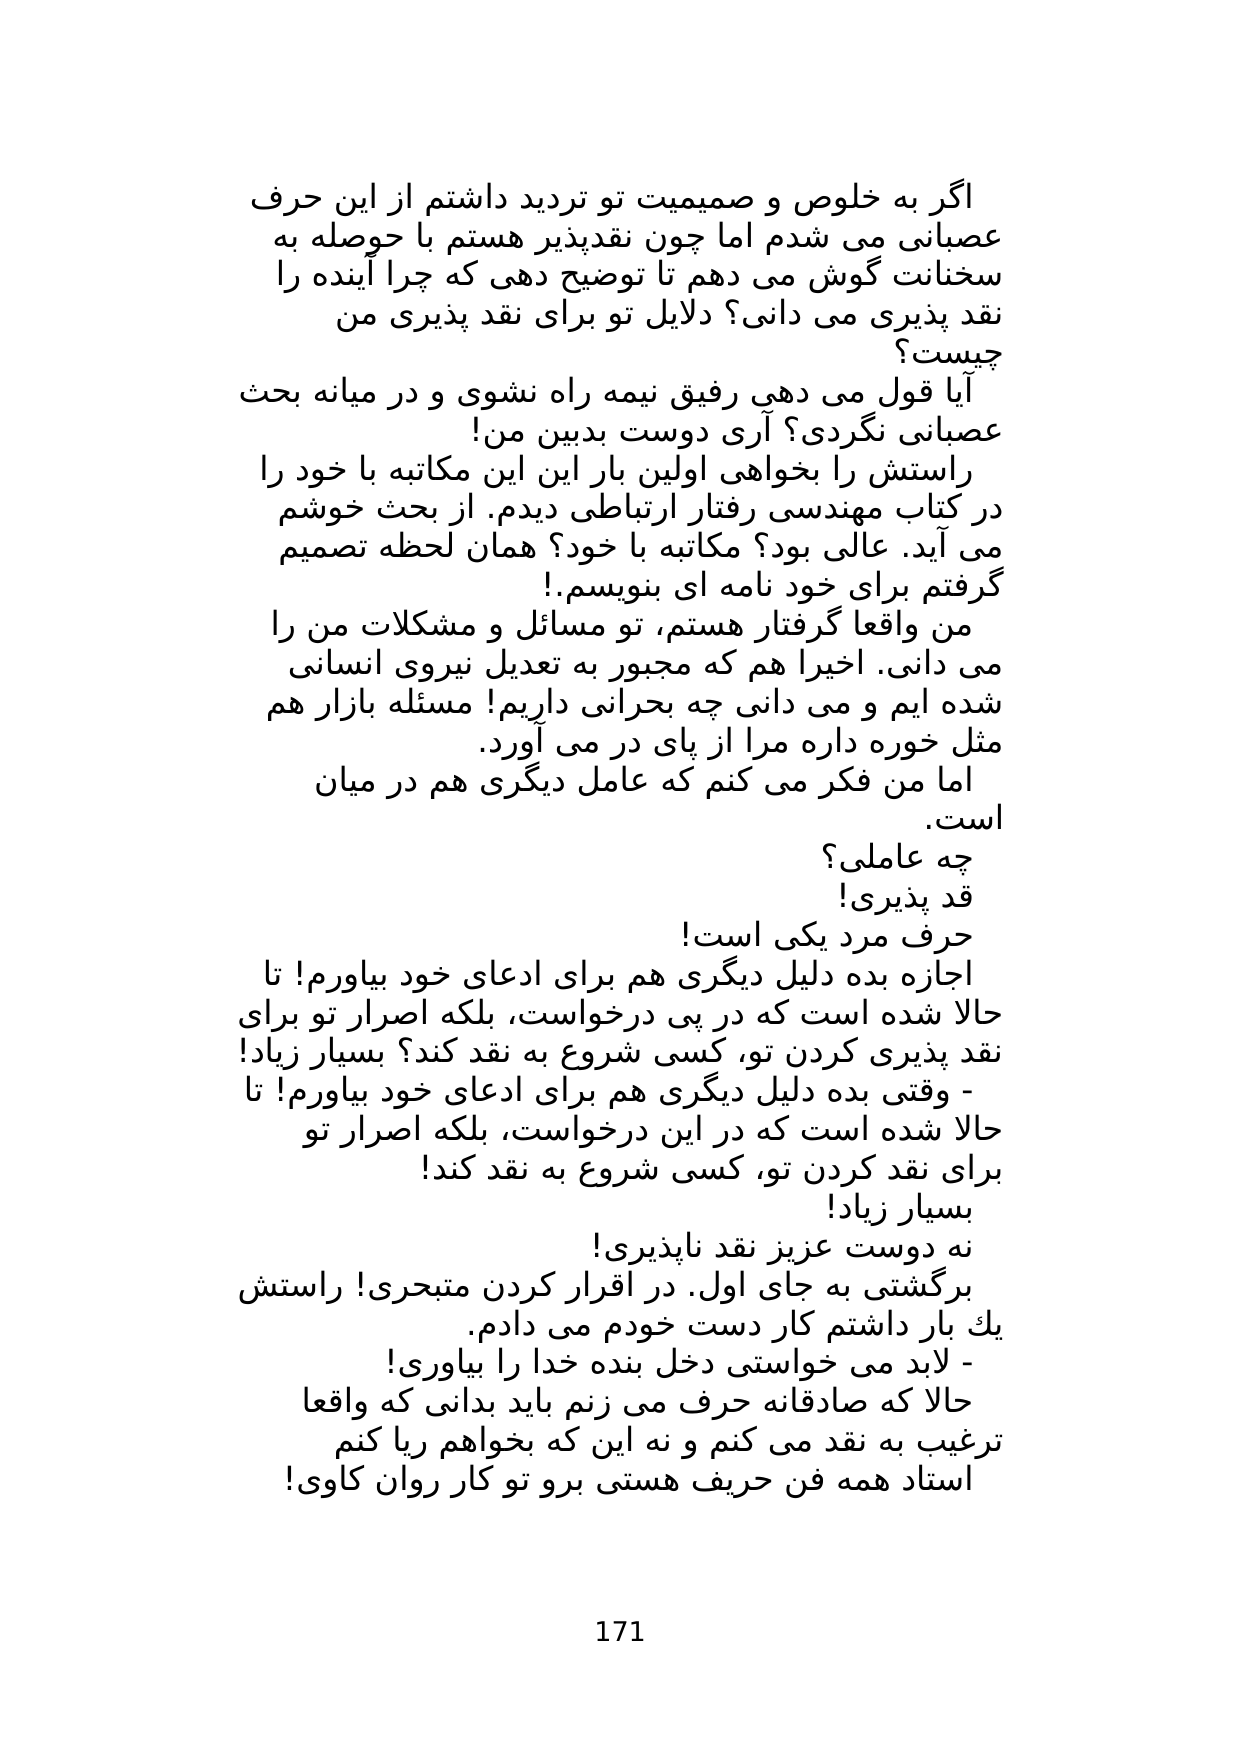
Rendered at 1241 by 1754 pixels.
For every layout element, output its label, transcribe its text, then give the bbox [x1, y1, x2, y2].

text من واقعا گرفتار هستم، تو مسائل و مشكلات من را مى دانى. اخيرا هم كه مجبور به تعديل نيروى انسانى شده ايم و مى دانى چه بحرانى داريم! مسئله بازار هم مثل خوره داره مرا از پاى در مى آورد. [236, 604, 1004, 760]
text اما من فكر مى كنم كه عامل ديگرى هم در ميان است. [236, 760, 1004, 838]
text نه دوست عزيز نقد ناپذيرى! [236, 1226, 1004, 1265]
text برگشتى به جاى اول. در اقرار كردن متبحرى! راستش يك بار داشتم كار دست خودم مى دادم. [236, 1265, 1004, 1343]
text آيا قول مى دهى رفيق نيمه راه نشوى و در ميانه بحث عصبانى نگردى؟ آرى دوست بدبين من! [236, 371, 1004, 449]
text حالا كه صادقانه حرف مى زنم بايد بدانى كه واقعا ترغيب به نقد مى كنم و نه اين كه بخواهم ريا كنم [236, 1382, 1004, 1459]
text - لابد مى خواستى دخل بنده خدا را بياورى! [236, 1343, 1004, 1382]
text استاد همه فن حريف هستى برو تو كار روان كاوى! [236, 1459, 1004, 1498]
text اجازه بده دليل ديگرى هم براى ادعاى خود بياورم! تا حالا شده است كه در پى درخواست، بلكه اصرار تو براى نقد پذيرى كردن تو، كسى شروع به نقد كند؟ بسيار زياد! [236, 954, 1004, 1071]
text قد پذيرى! [236, 877, 1004, 915]
text راستش را بخواهى اولين بار اين اين مكاتبه با خود را در كتاب مهندسى رفتار ارتباطى ديدم. از بحث خوشم مى آيد. عالى بود؟ مكاتبه با خود؟ همان لحظه تصميم گرفتم براى خود نامه اى بنويسم.! [236, 449, 1004, 604]
text بسيار زياد! [236, 1187, 1004, 1226]
text - وقتى بده دليل ديگرى هم براى ادعاى خود بياورم! تا حالا شده است كه در اين درخواست، بلكه اصرار تو براى نقد كردن تو، كسى شروع به نقد كند! [236, 1071, 1004, 1187]
text چه عاملى؟ [236, 838, 1004, 877]
text حرف مرد يكى است! [236, 915, 1004, 954]
text اگر به خلوص و صميميت تو ترديد داشتم از اين حرف عصبانى مى شدم اما چون نقدپذير هستم با حوصله به سخنانت گوش مى دهم تا توضيح دهى كه چرا آينده را نقد پذيرى مى دانى؟ دلايل تو براى نقد پذيرى من چيست؟ [236, 177, 1004, 371]
